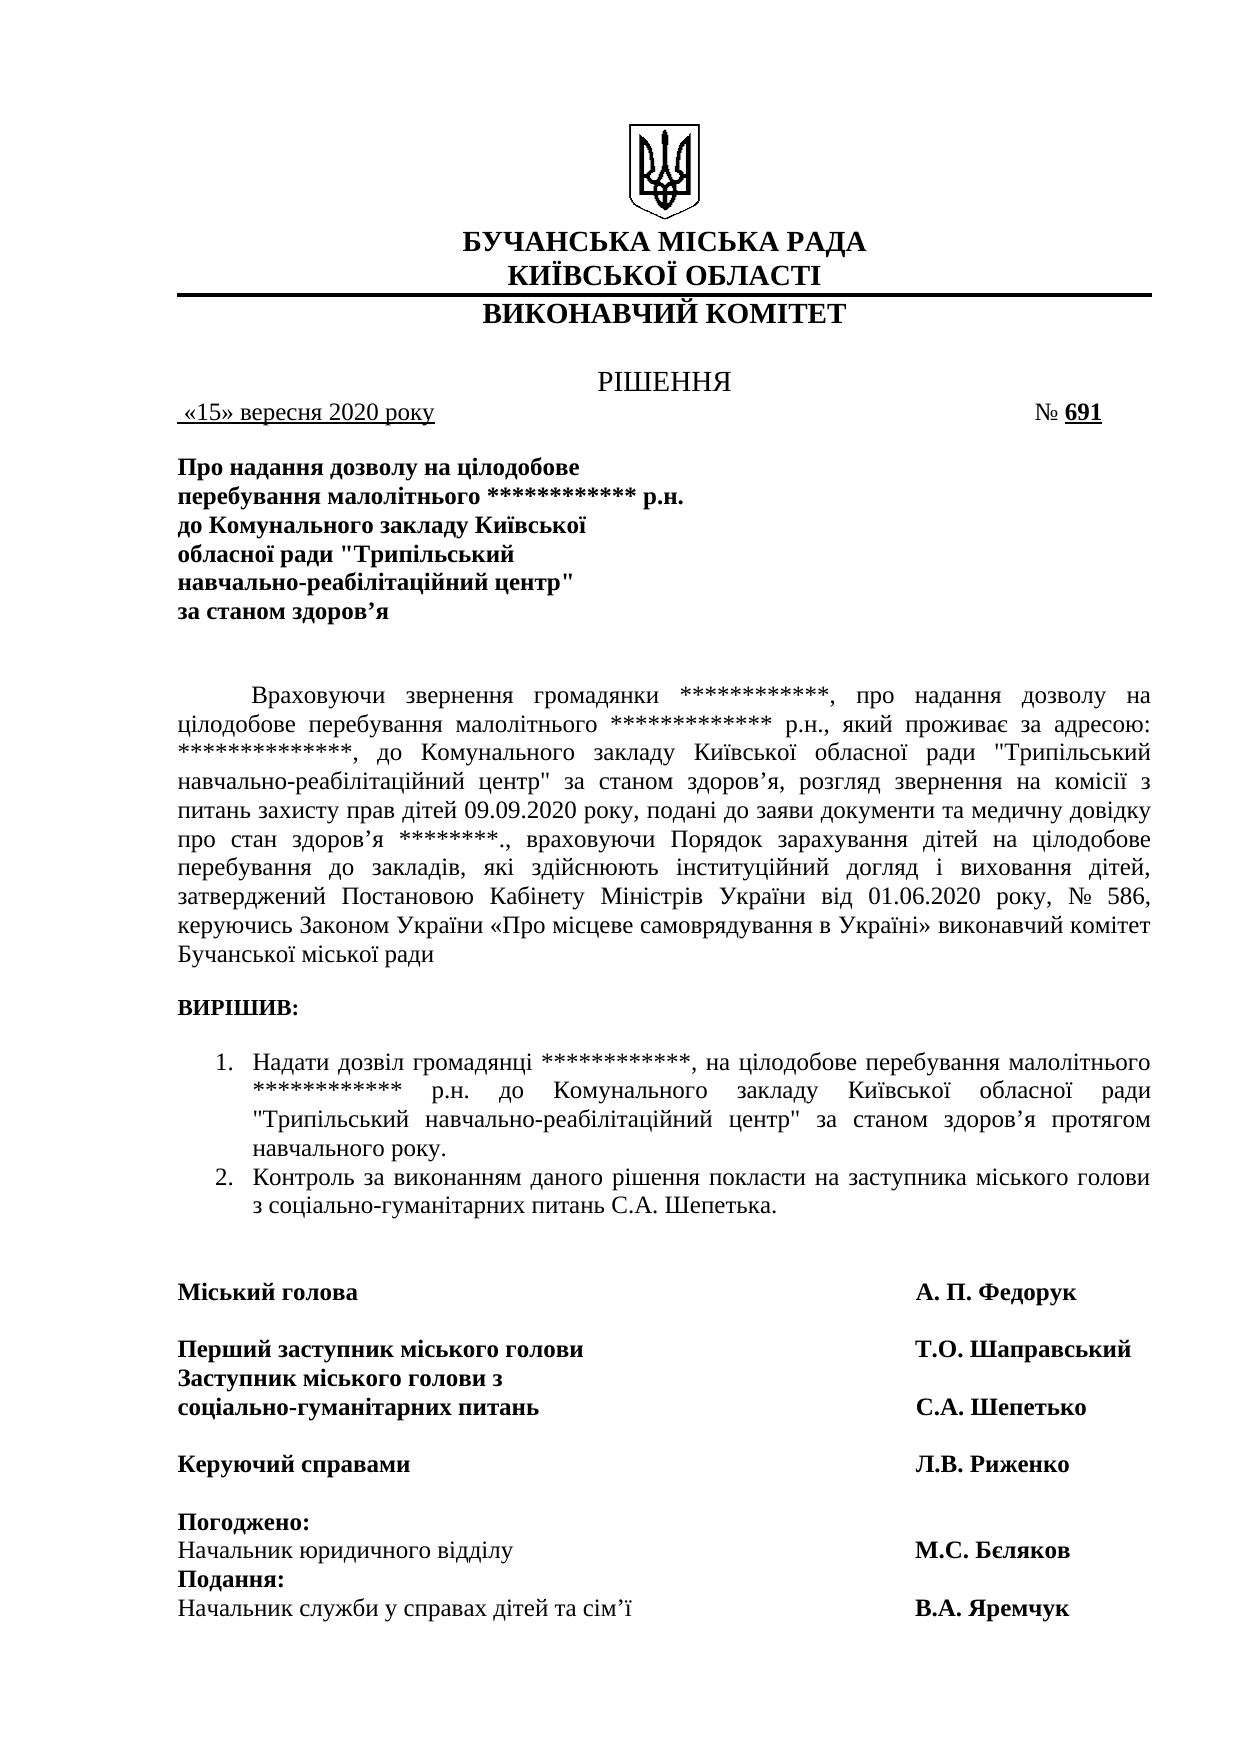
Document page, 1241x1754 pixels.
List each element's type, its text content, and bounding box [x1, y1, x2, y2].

text Враховуючи звернення громадянки ************, про надання дозволу на цілодобове перебування малолітнього ************* р.н., який проживає за адресою: **************, до Комунального закладу Київської обласної ради "Трипільський навчально-реабілітаційний центр" за станом здоров’я, розгляд звернення на комісії з питань захисту прав дітей 09.09.2020 року, подані до заяви документи та медичну довідку про стан здоров’я ********., враховуючи Порядок зарахування дітей на цілодобове перебування до закладів, які здійснюють інституційний догляд і виховання дітей, затверджений Постановою Кабінету Міністрів України від 01.06.2020 року, № 586, керуючись Законом України «Про місцеве самоврядування в Україні» виконавчий комітет Бучанської міської ради [177, 680, 1152, 967]
text Начальник служби у справах дітей та сім’ї В.А. Яремчук [177, 1593, 1152, 1622]
text ВИРІШИВ: [177, 994, 1152, 1020]
list Надати дозвіл громадянці ************, на цілодобове перебування малолітнього ************ р.н. до Комунального закладу Київської обласної ради "Трипільський навчально-реабілітаційний центр" за станом здоров’я протягом навчального року. [215, 1047, 1152, 1162]
text «15» вересня 2020 року № 691 [177, 397, 1152, 426]
text навчально-реабілітаційний центр" [177, 567, 1152, 596]
text обласної ради "Трипільський [177, 539, 1152, 567]
text за станом здоров’я [177, 596, 1152, 625]
text Заступник міського голови з [177, 1363, 1152, 1392]
text Керуючий справами Л.В. Риженко [177, 1449, 1152, 1478]
text Про надання дозволу на цілодобове [177, 452, 1152, 481]
text БУЧАНСЬКА МІСЬКА РАДА [177, 224, 1152, 258]
text Погоджено: [177, 1507, 1152, 1535]
text соціально-гуманітарних питань С.А. Шепетько [177, 1392, 1152, 1420]
text РІШЕННЯ [177, 364, 1152, 397]
text Міський голова А. П. Федорук [177, 1277, 1152, 1305]
text Перший заступник міського голови Т.О. Шаправський [177, 1334, 1152, 1363]
list Контроль за виконанням даного рішення покласти на заступника міського голови з соціально-гуманітарних питань С.А. Шепетька. [215, 1162, 1152, 1219]
text Подання: [177, 1564, 1152, 1593]
text перебування малолітнього ************ р.н. [177, 481, 1152, 510]
text КИЇВСЬКОЇ ОБЛАСТІ [177, 258, 1152, 293]
text Начальник юридичного відділу М.С. Бєляков [177, 1535, 1152, 1564]
text ВИКОНАВЧИЙ КОМІТЕТ [177, 297, 1152, 330]
text до Комунального закладу Київської [177, 510, 1152, 539]
